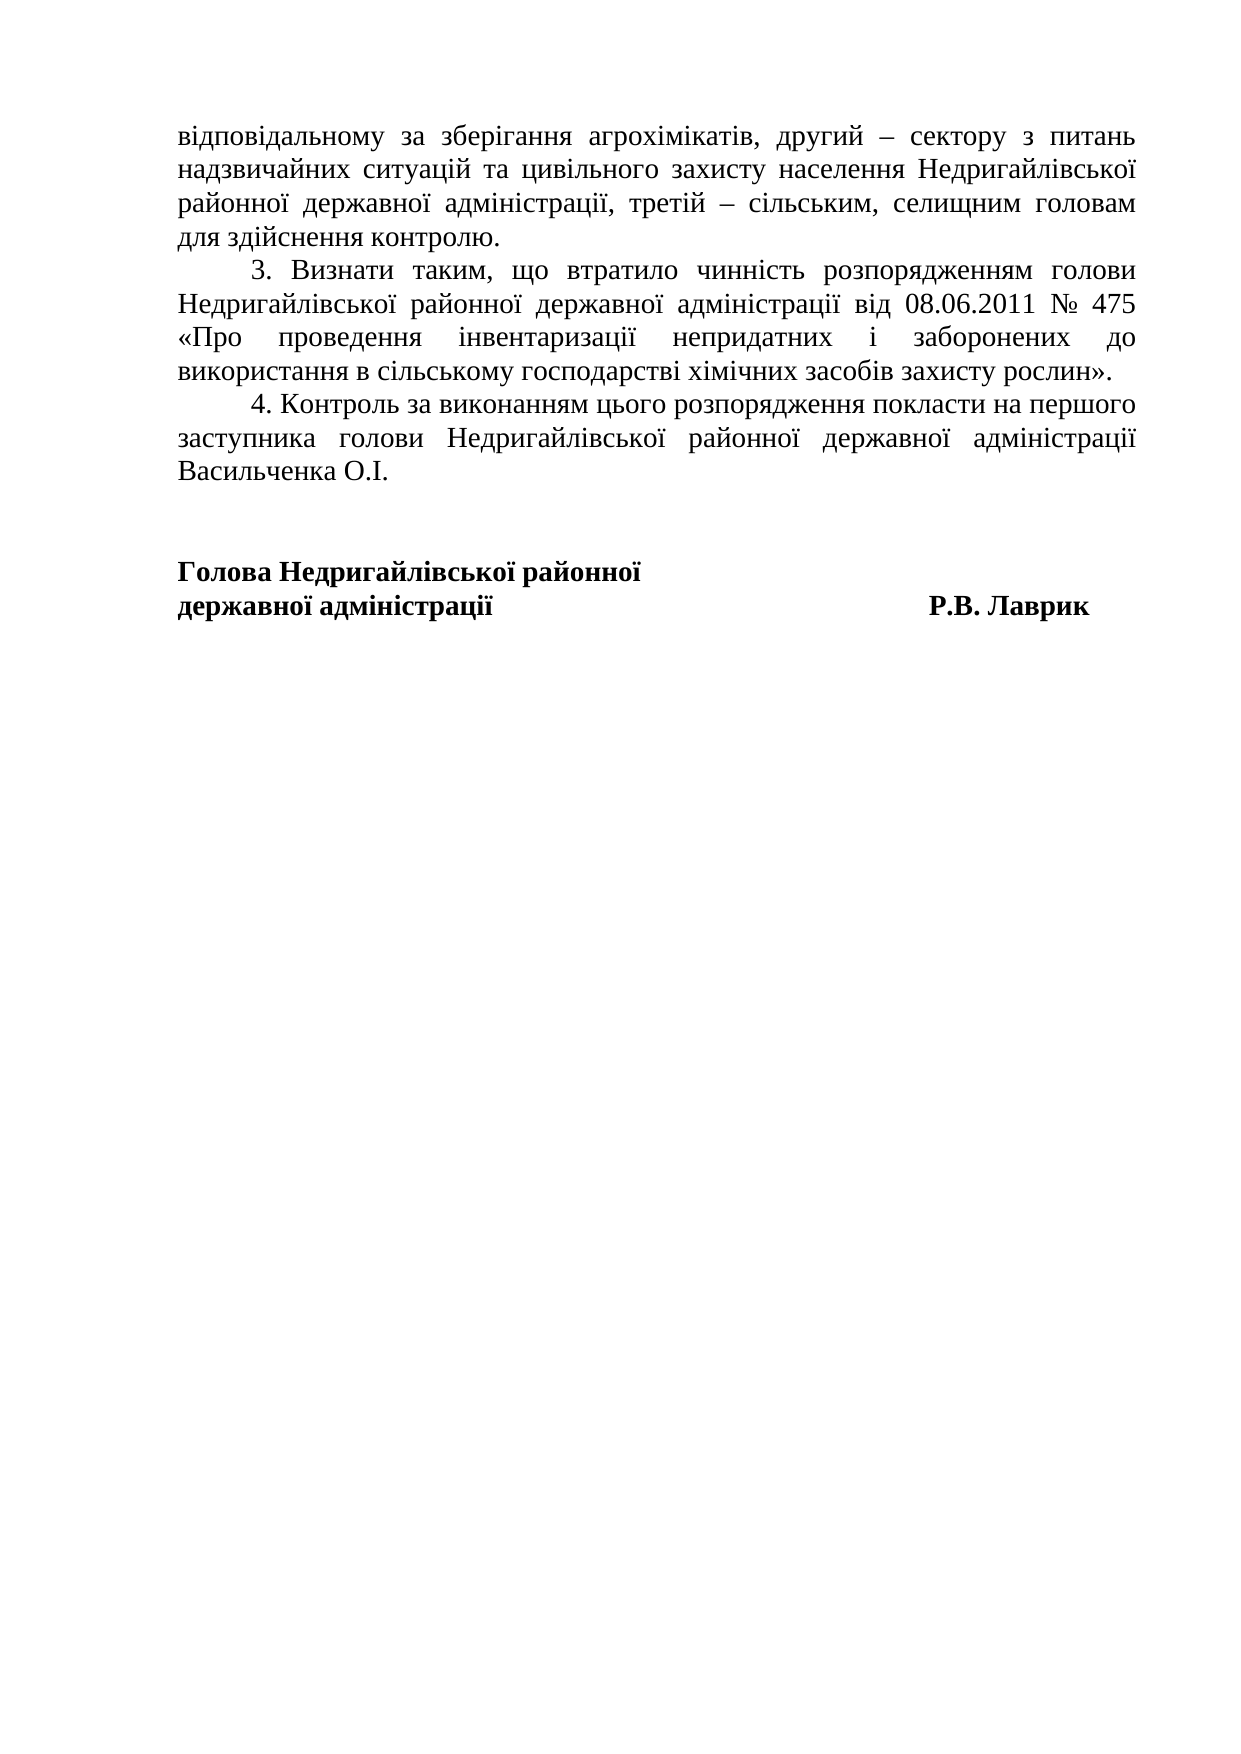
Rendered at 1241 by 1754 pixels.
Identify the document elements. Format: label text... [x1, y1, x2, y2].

text 4. Контроль за виконанням цього розпорядження покласти на першого заступника голови Недригайлівської районної державної адміністрації Васильченка О.І. [177, 386, 1137, 487]
text Голова Недригайлівської районної [177, 554, 1137, 588]
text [177, 118, 1137, 252]
text 3. Визнати таким, що втратило чинність розпорядженням голови Недригайлівської районної державної адміністрації від 08.06.2011 № 475 «Про проведення інвентаризації непридатних і заборонених до використання в сільському господарстві хімічних засобів захисту рослин». [177, 252, 1137, 386]
text державної адміністрації Р.В. Лаврик [177, 588, 1137, 621]
